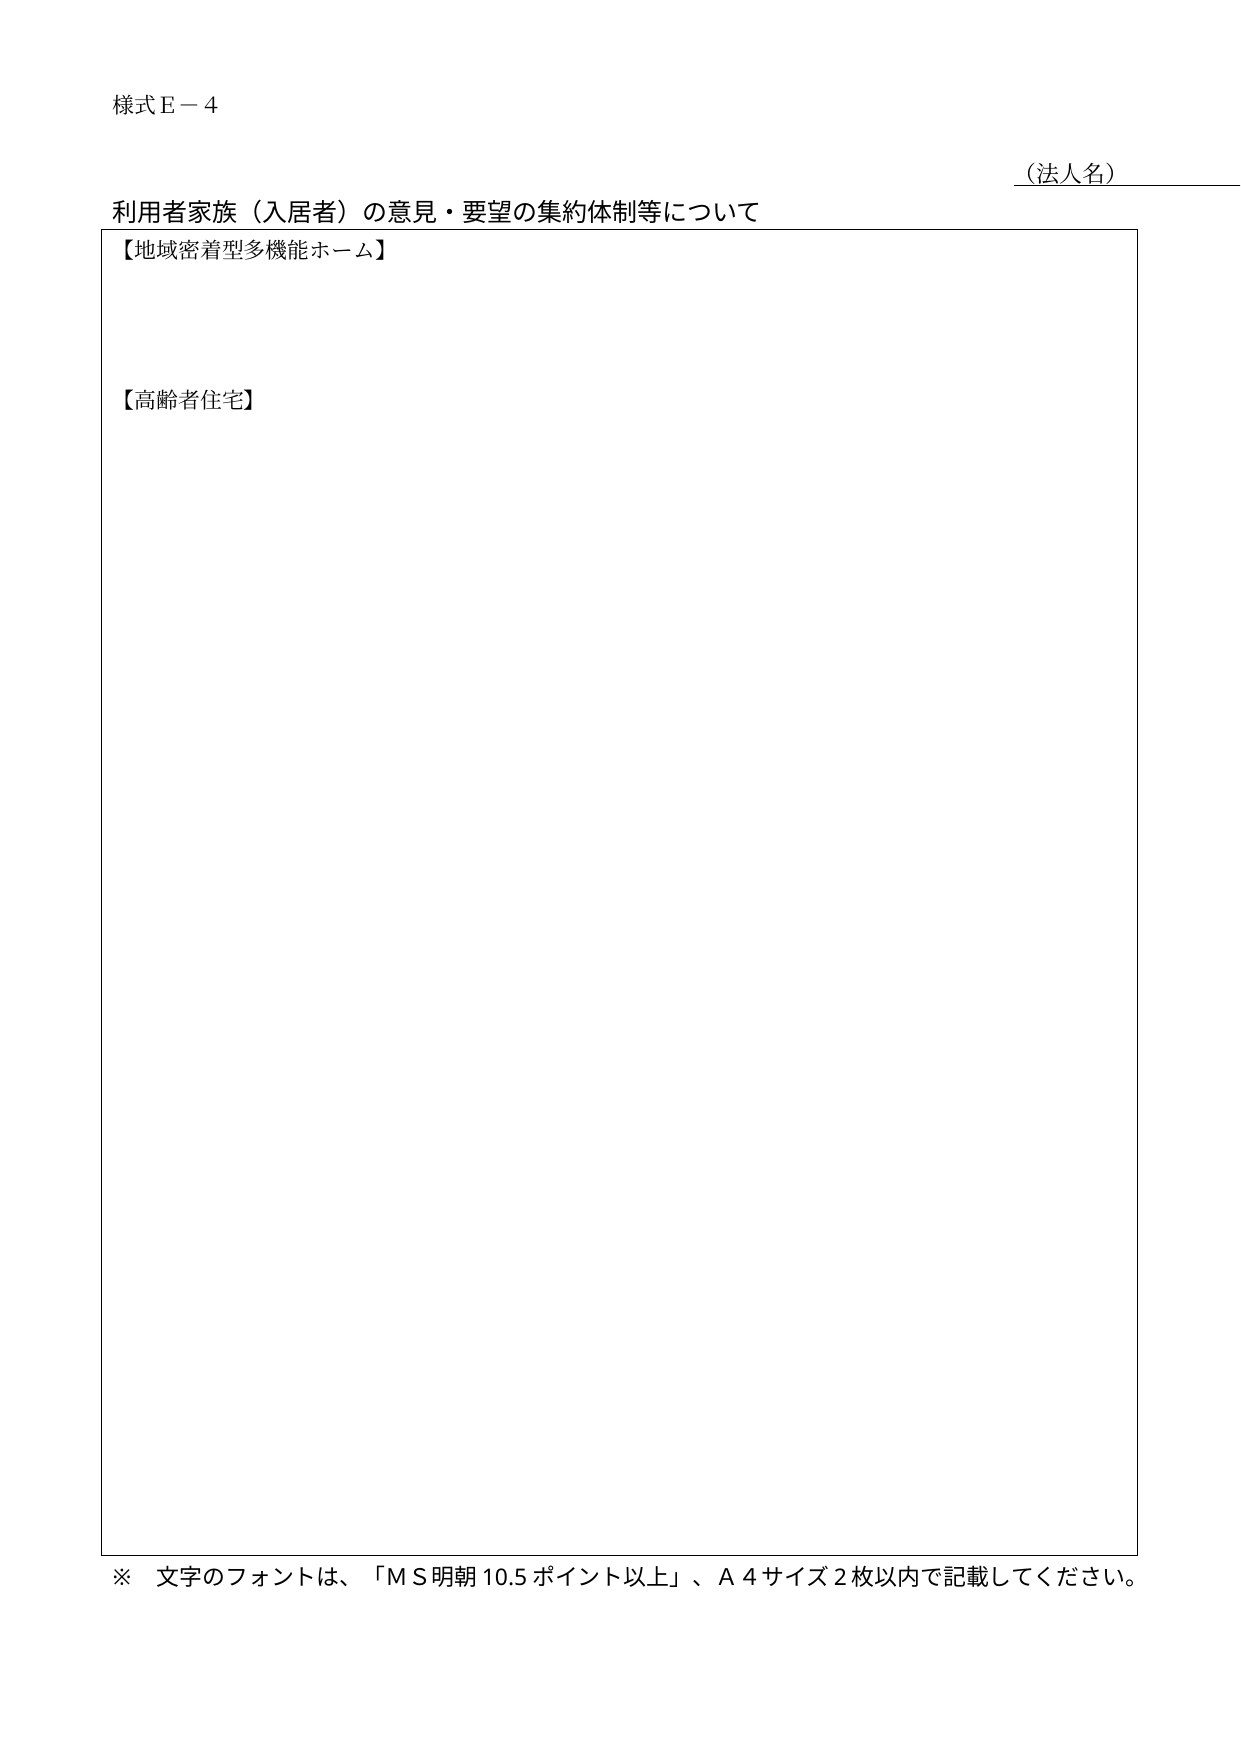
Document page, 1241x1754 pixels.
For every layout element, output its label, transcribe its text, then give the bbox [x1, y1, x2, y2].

text 利用者家族（入居者）の意見・要望の集約体制等について [112, 192, 1128, 229]
list 文字のフォントは、「ＭＳ明朝10.5ポイント以上」、Ａ４サイズ2枚以内で記載してください。 [112, 1556, 1128, 1594]
table_header 【地域密着型多機能ホーム】 【高齢者住宅】 [102, 230, 1137, 1555]
text （法人名） [112, 154, 1128, 192]
